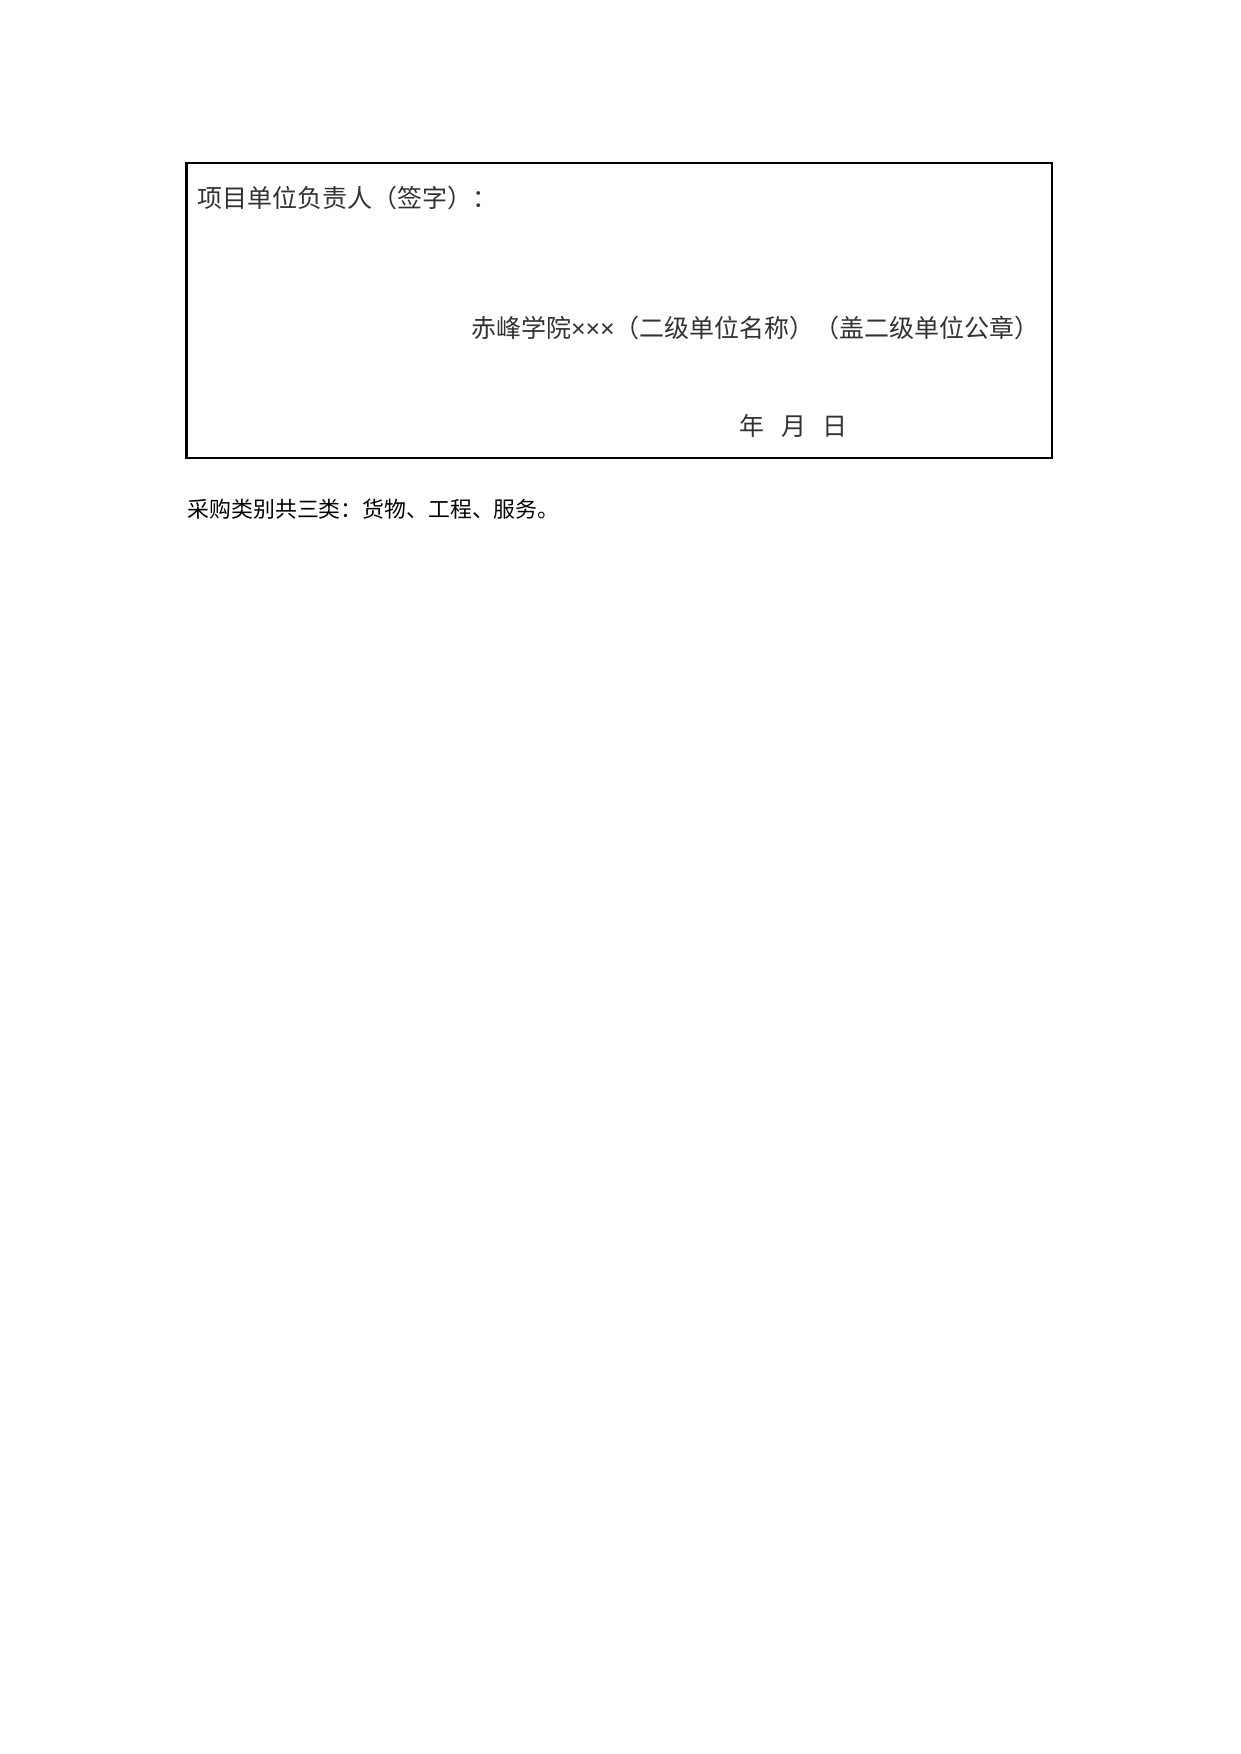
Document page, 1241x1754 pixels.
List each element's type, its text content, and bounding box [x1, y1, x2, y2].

table_cell 项目单位负责人（签字）： 赤峰学院×××（二级单位名称）（盖二级单位公章） 年 月 日 [188, 164, 1051, 457]
text 采购类别共三类：货物、工程、服务。 [187, 491, 1053, 524]
